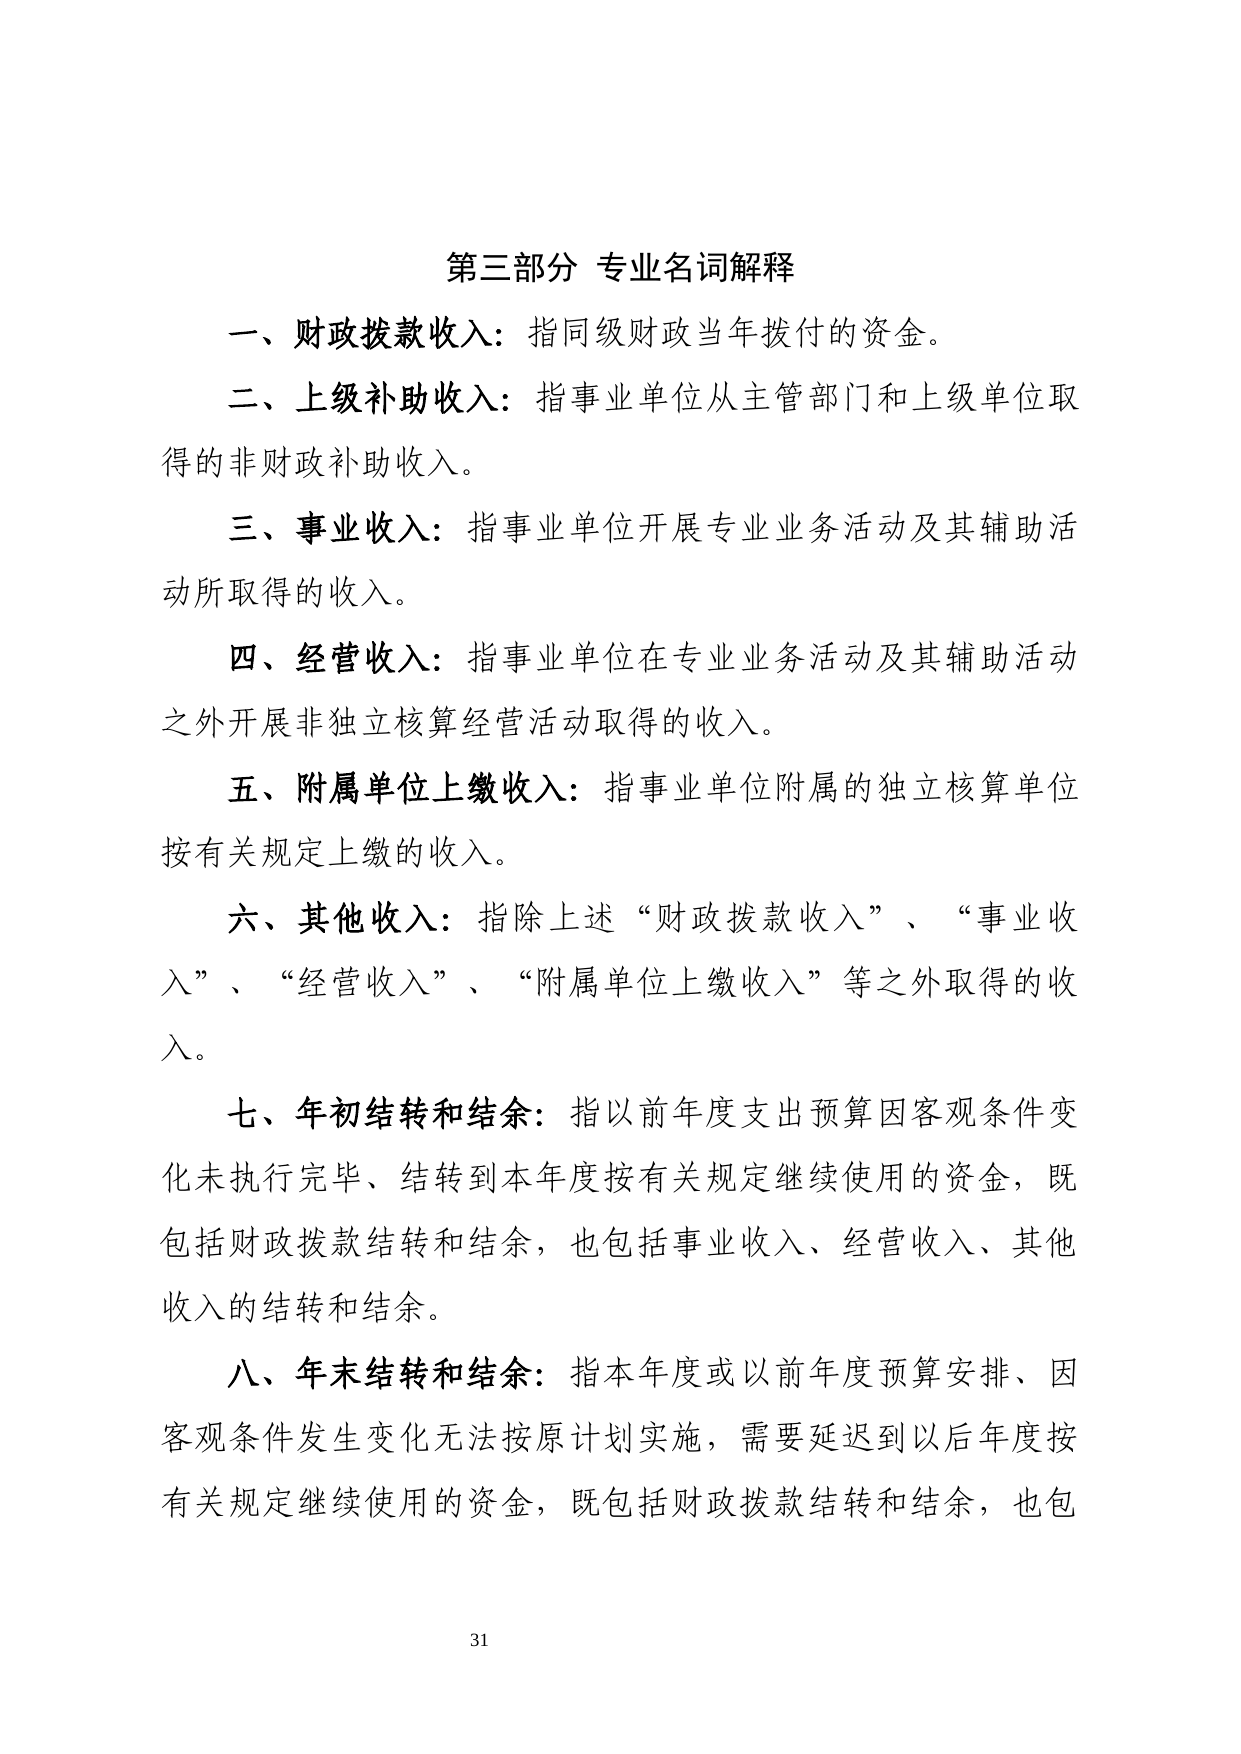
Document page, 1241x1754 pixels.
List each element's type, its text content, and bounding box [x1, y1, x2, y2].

text 六、其他收入：指除上述“财政拨款收入”、“事业收入”、“经营收入”、“附属单位上缴收入”等之外取得的收入。 [159, 883, 1081, 1078]
text 三、事业收入：指事业单位开展专业业务活动及其辅助活动所取得的收入。 [159, 493, 1081, 623]
text 五、附属单位上缴收入：指事业单位附属的独立核算单位按有关规定上缴的收入。 [159, 753, 1081, 883]
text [159, 1338, 1081, 1533]
text 一、财政拨款收入：指同级财政当年拨付的资金。 [159, 298, 1081, 363]
text 四、经营收入：指事业单位在专业业务活动及其辅助活动之外开展非独立核算经营活动取得的收入。 [159, 623, 1081, 753]
text 二、上级补助收入：指事业单位从主管部门和上级单位取得的非财政补助收入。 [159, 363, 1081, 493]
text 第三部分 专业名词解释 [159, 233, 1081, 298]
text 七、年初结转和结余：指以前年度支出预算因客观条件变化未执行完毕、结转到本年度按有关规定继续使用的资金，既包括财政拨款结转和结余，也包括事业收入、经营收入、其他收入的结转和结余。 [159, 1078, 1081, 1338]
